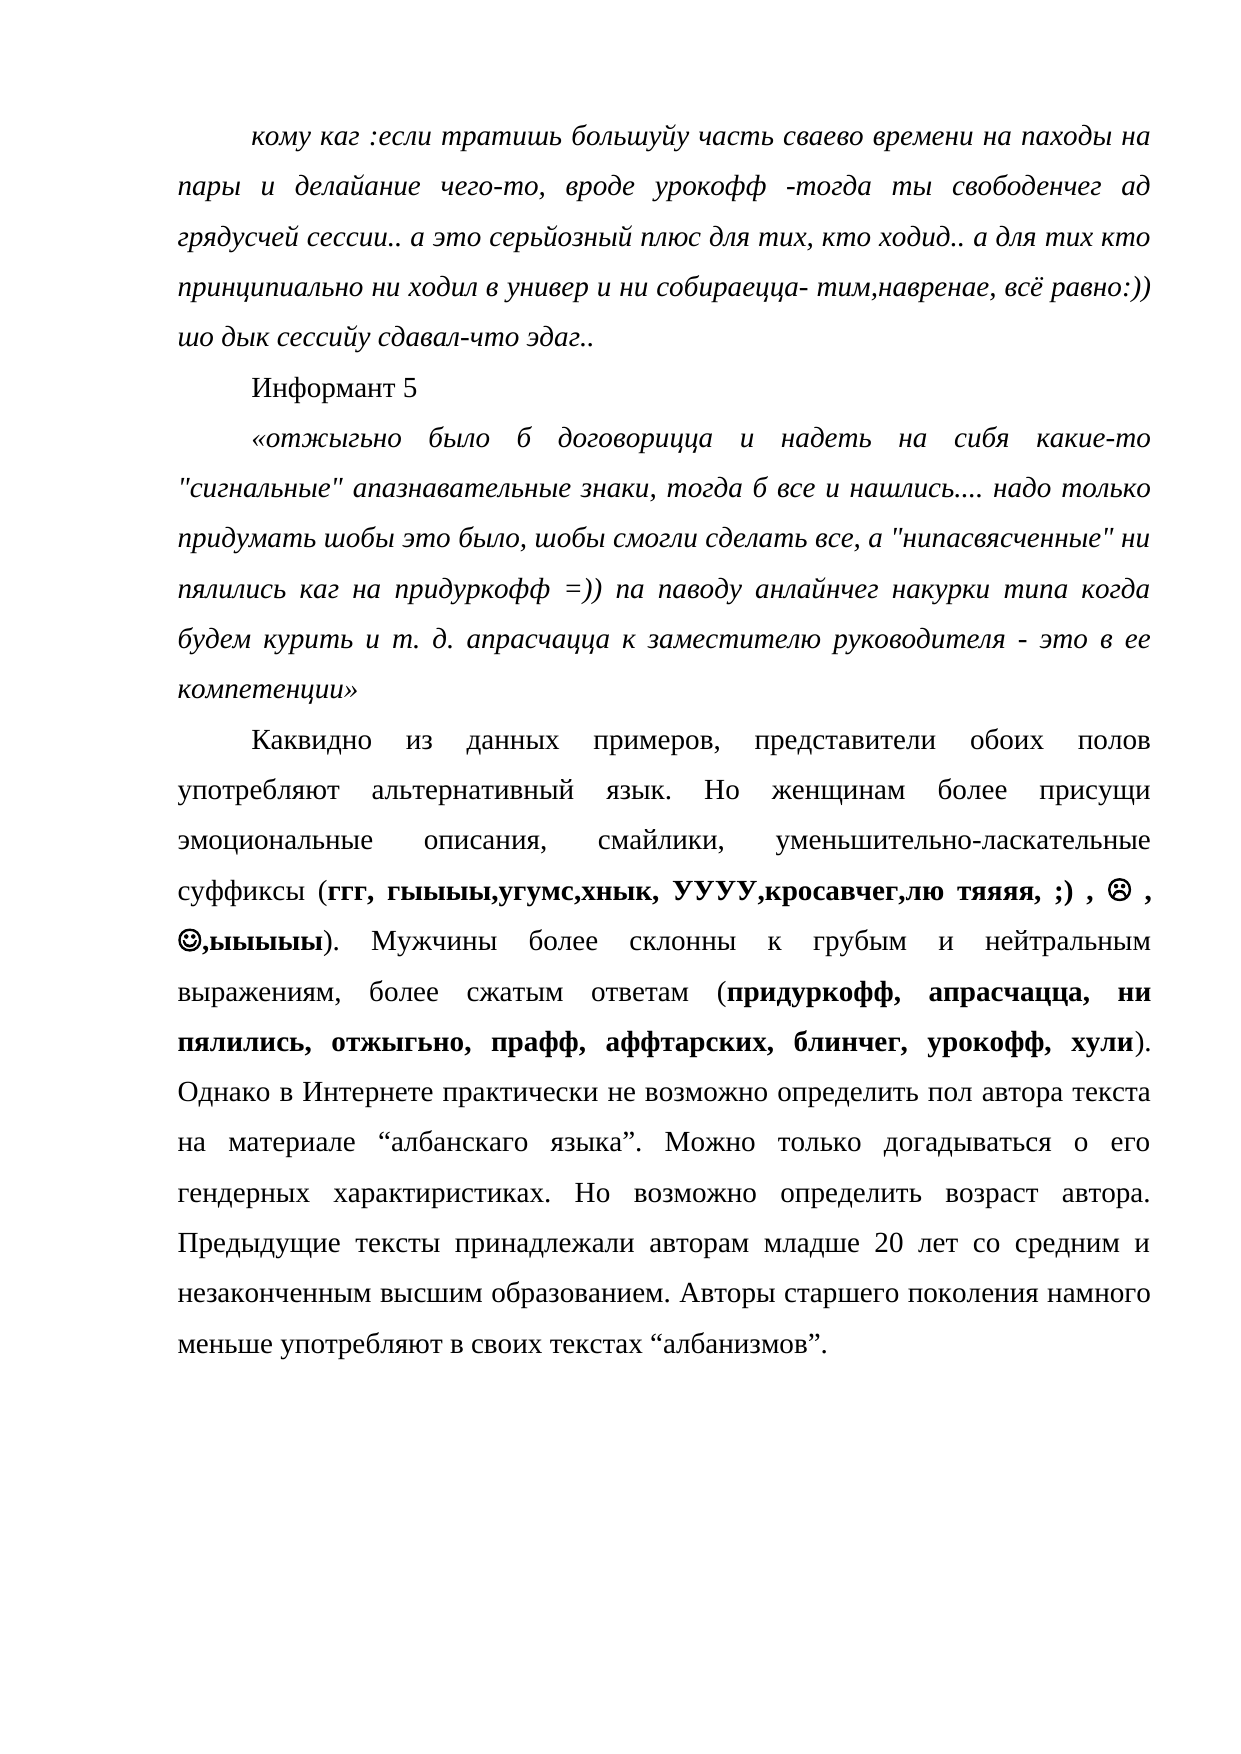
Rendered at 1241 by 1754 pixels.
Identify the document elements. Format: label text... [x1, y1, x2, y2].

text кому каг :если тратишь большуйу часть сваево времени на паходы на пары и делайание чего-то, вроде урокофф -тогда ты свободенчег ад грядусчей сессии.. а это серьйозный плюс для тих, кто ходид.. а для тих кто принципиально ни ходил в универ и ни собираецца- тим,навренае, всё равно:)) шо дык сессийу сдавал-что эдаг.. [177, 118, 1152, 353]
text Каквидно из данных примеров, представители обоих полов употребляют альтернативный язык. Но женщинам более присущи эмоциональные описания, смайлики, уменьшительно-ласкательные суффиксы (ггг, гыыыы,угумс,хнык, УУУУ,кросавчег,лю тяяяя, ;) , , ,ыыыыы). Мужчины более склонны к грубым и нейтральным выражениям, более сжатым ответам (придуркофф, апрасчацца, ни пялились, отжыгьно, прафф, аффтарских, блинчег, урокофф, хули). Однако в Интернете практически не возможно определить пол автора текста на материале “албанскаго языка”. Можно только догадываться о его гендерных характиристиках. Но возможно определить возраст автора. Предыдущие тексты принадлежали авторам младше 20 лет со средним и незаконченным высшим образованием. Авторы старшего поколения намного меньше употребляют в своих текстах “албанизмов”. [177, 722, 1152, 1359]
text «отжыгьно было б договорицца и надеть на сибя какие-то "сигнальные" апазнавательные знаки, тогда б все и нашлись.... надо только придумать шобы это было, шобы смогли сделать все, а "нипасвясченные" ни пялились каг на придуркофф =)) па паводу анлайнчег накурки типа когда будем курить и т. д. апрасчацца к заместителю руководителя - это в ее компетенции» [177, 420, 1152, 705]
text Информант 5 [177, 370, 1152, 403]
